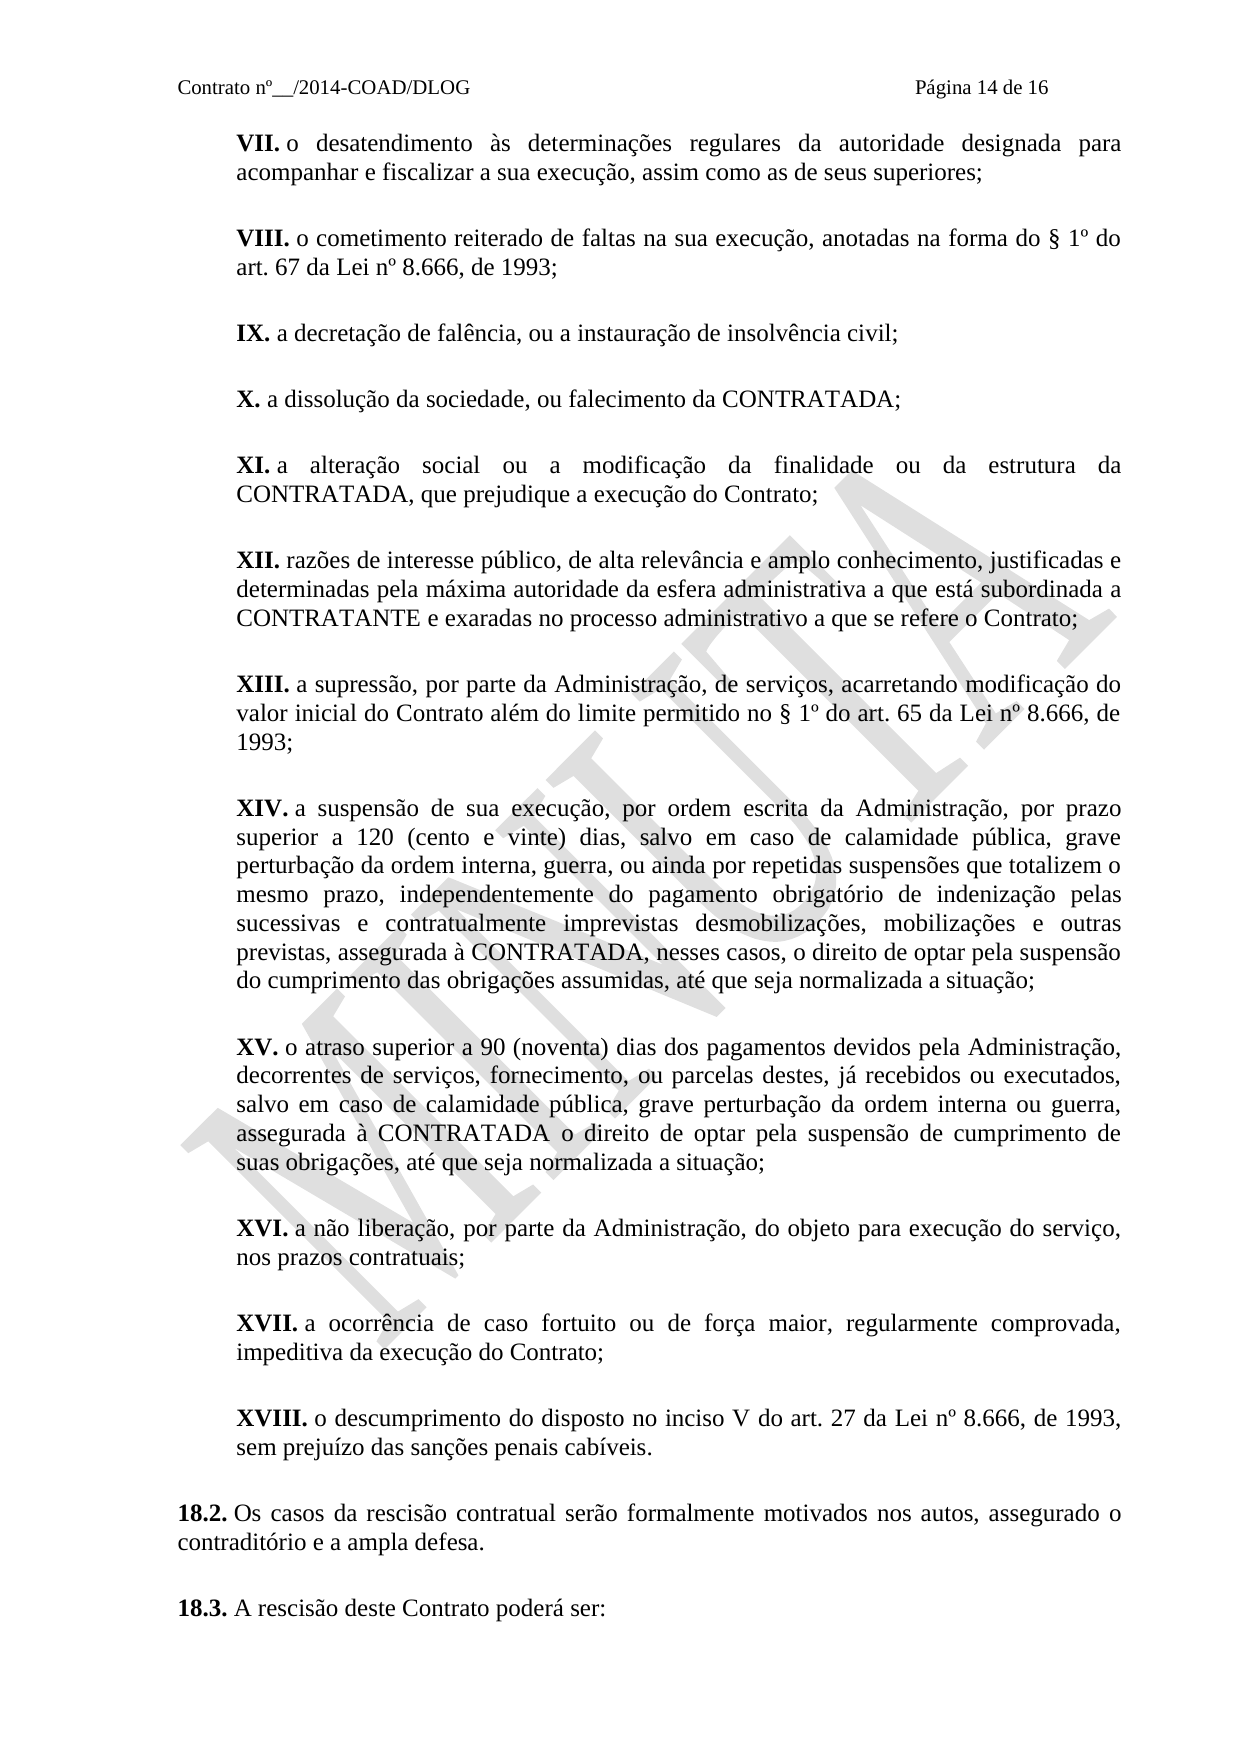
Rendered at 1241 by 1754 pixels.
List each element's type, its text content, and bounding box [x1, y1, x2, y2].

list a ocorrência de caso fortuito ou de força maior, regularmente comprovada, impeditiva da execução do Contrato; [236, 1308, 1122, 1365]
list razões de interesse público, de alta relevância e amplo conhecimento, justificadas e determinadas pela máxima autoridade da esfera administrativa a que está subordinada a CONTRATANTE e exaradas no processo administrativo a que se refere o Contrato; [236, 545, 1122, 632]
list a suspensão de sua execução, por ordem escrita da Administração, por prazo superior a 120 (cento e vinte) dias, salvo em caso de calamidade pública, grave perturbação da ordem interna, guerra, ou ainda por repetidas suspensões que totalizem o mesmo prazo, independentemente do pagamento obrigatório de indenização pelas sucessivas e contratualmente imprevistas desmobilizações, mobilizações e outras previstas, assegurada à CONTRATADA, nesses casos, o direito de optar pela suspensão do cumprimento das obrigações assumidas, até que seja normalizada a situação; [236, 793, 1122, 994]
list Os casos da rescisão contratual serão formalmente motivados nos autos, assegurado o contraditório e a ampla defesa. [177, 1498, 1122, 1555]
list a decretação de falência, ou a instauração de insolvência civil; [236, 318, 1122, 347]
list A rescisão deste Contrato poderá ser: [177, 1593, 1122, 1622]
list a supressão, por parte da Administração, de serviços, acarretando modificação do valor inicial do Contrato além do limite permitido no § 1º do art. 65 da Lei nº 8.666, de 1993; [236, 669, 1122, 755]
list a alteração social ou a modificação da finalidade ou da estrutura da CONTRATADA, que prejudique a execução do Contrato; [236, 450, 1122, 508]
list o descumprimento do disposto no inciso V do art. 27 da Lei nº 8.666, de 1993, sem prejuízo das sanções penais cabíveis. [236, 1403, 1122, 1460]
list o cometimento reiterado de faltas na sua execução, anotadas na forma do § 1º do art. 67 da Lei nº 8.666, de 1993; [236, 223, 1122, 280]
list a dissolução da sociedade, ou falecimento da CONTRATADA; [236, 384, 1122, 413]
list o desatendimento às determinações regulares da autoridade designada para acompanhar e fiscalizar a sua execução, assim como as de seus superiores; [236, 128, 1122, 185]
list a não liberação, por parte da Administração, do objeto para execução do serviço, nos prazos contratuais; [236, 1213, 1122, 1270]
list o atraso superior a 90 (noventa) dias dos pagamentos devidos pela Administração, decorrentes de serviços, fornecimento, ou parcelas destes, já recebidos ou executados, salvo em caso de calamidade pública, grave perturbação da ordem interna ou guerra, assegurada à CONTRATADA o direito de optar pela suspensão de cumprimento de suas obrigações, até que seja normalizada a situação; [236, 1032, 1122, 1175]
